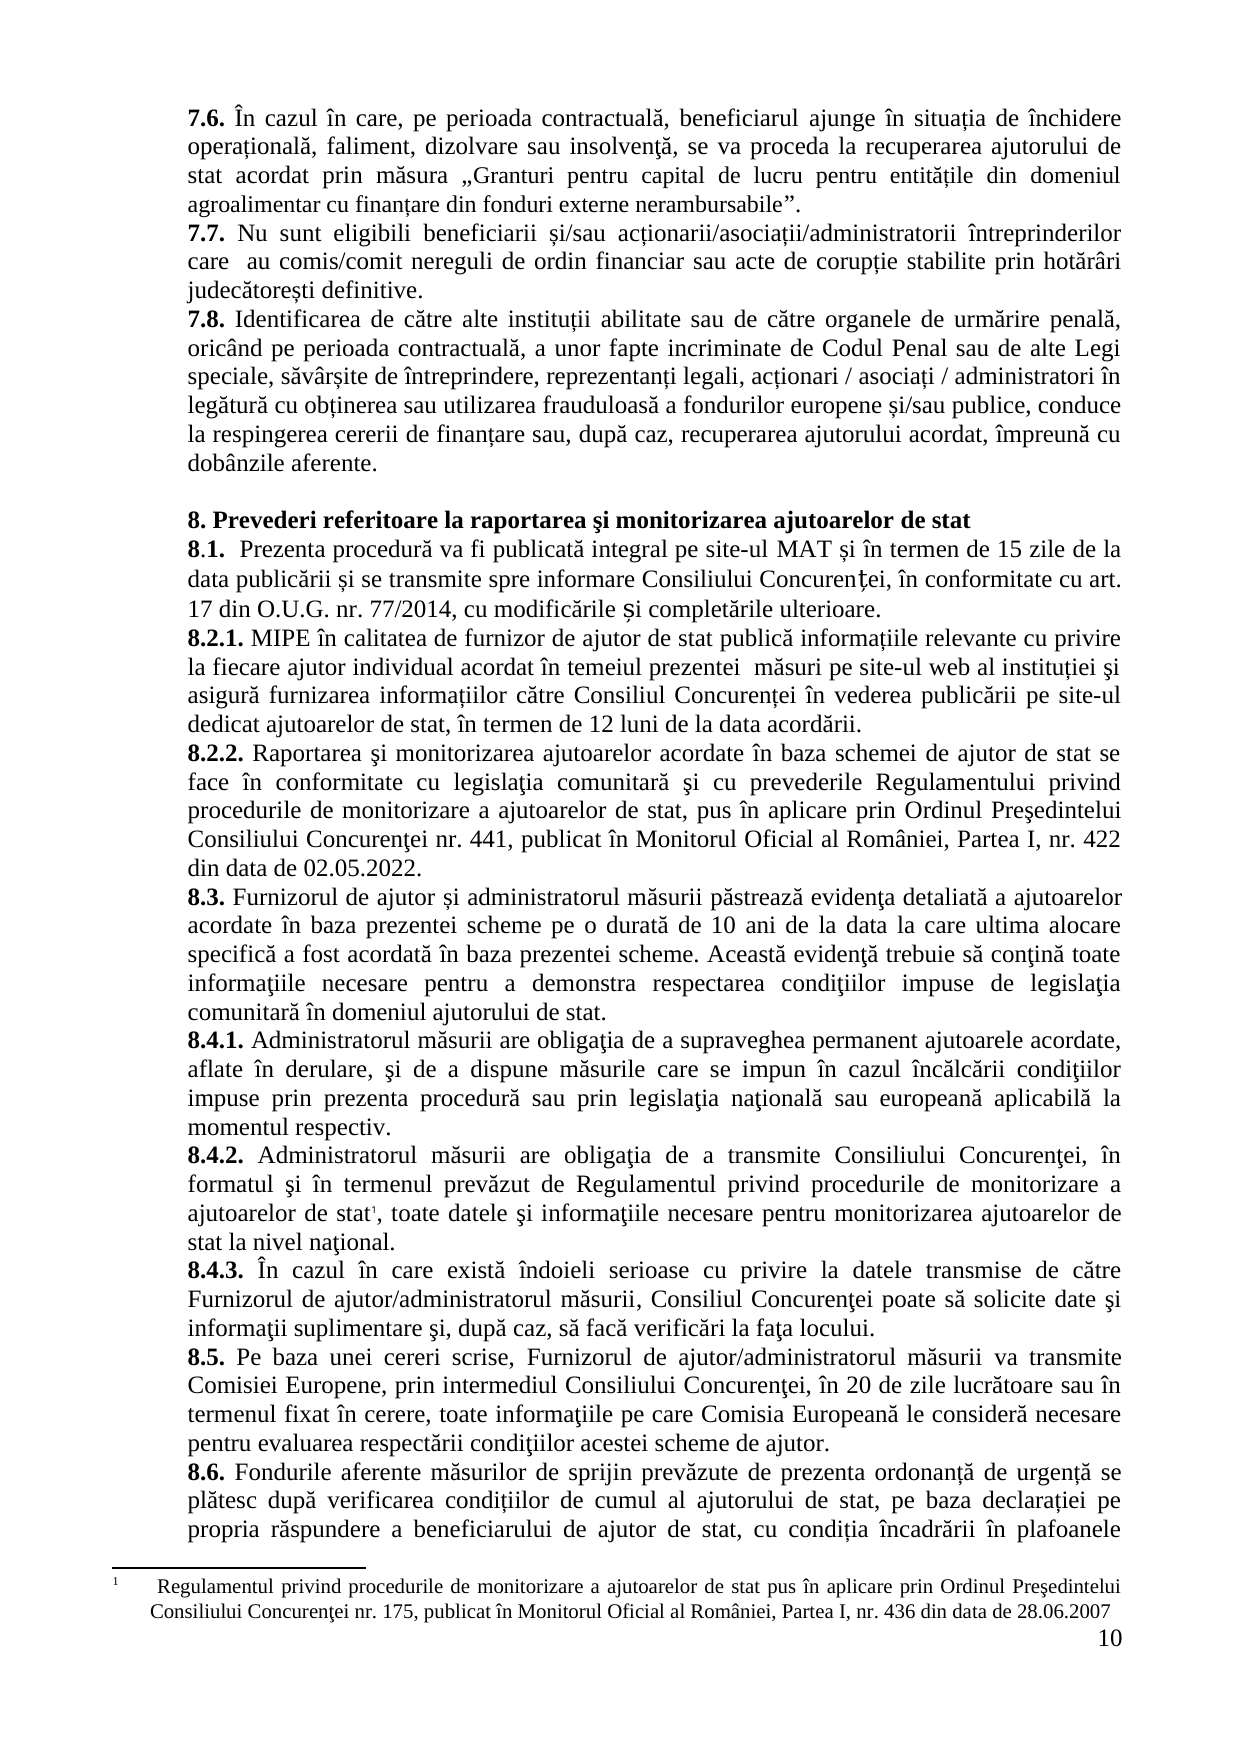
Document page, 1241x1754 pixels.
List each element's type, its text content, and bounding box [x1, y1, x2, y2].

text 7.7. Nu sunt eligibili beneficiarii și/sau acționarii/asociații/administratorii întreprinderilor care au comis/comit nereguli de ordin financiar sau acte de corupție stabilite prin hotărâri judecătorești definitive. [187, 218, 1122, 304]
text 8.3. Furnizorul de ajutor și administratorul măsurii păstrează evidenţa detaliată a ajutoarelor acordate în baza prezentei scheme pe o durată de 10 ani de la data la care ultima alocare specifică a fost acordată în baza prezentei scheme. Această evidenţă trebuie să conţină toate informaţiile necesare pentru a demonstra respectarea condiţiilor impuse de legislaţia comunitară în domeniul ajutorului de stat. [187, 882, 1122, 1026]
text 8.4.2. Administratorul măsurii are obligaţia de a transmite Consiliului Concurenţei, în formatul şi în termenul prevăzut de Regulamentul privind procedurile de monitorizare a ajutoarelor de stat, toate datele şi informaţiile necesare pentru monitorizarea ajutoarelor de stat la nivel naţional. [187, 1141, 1122, 1256]
text 8.2.1. MIPE în calitatea de furnizor de ajutor de stat publică informațiile relevante cu privire la fiecare ajutor individual acordat în temeiul prezentei măsuri pe site-ul web al instituției şi asigură furnizarea informațiilor către Consiliul Concurenței în vederea publicării pe site-ul dedicat ajutoarelor de stat, în termen de 12 luni de la data acordării. [187, 623, 1122, 738]
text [187, 1457, 1122, 1543]
text 8.2.2. Raportarea şi monitorizarea ajutoarelor acordate în baza schemei de ajutor de stat se face în conformitate cu legislaţia comunitară şi cu prevederile Regulamentului privind procedurile de monitorizare a ajutoarelor de stat, pus în aplicare prin Ordinul Preşedintelui Consiliului Concurenţei nr. 441, publicat în Monitorul Oficial al României, Partea I, nr. 422 din data de 02.05.2022. [187, 738, 1122, 882]
text 7.8. Identificarea de către alte instituții abilitate sau de către organele de urmărire penală, oricând pe perioada contractuală, a unor fapte incriminate de Codul Penal sau de alte Legi speciale, săvârșite de întreprindere, reprezentanți legali, acționari / asociați / administratori în legătură cu obținerea sau utilizarea frauduloasă a fondurilor europene și/sau publice, conduce la respingerea cererii de finanțare sau, după caz, recuperarea ajutorului acordat, împreună cu dobânzile aferente. [187, 304, 1122, 476]
text 8.4.3. În cazul în care există îndoieli serioase cu privire la datele transmise de către Furnizorul de ajutor/administratorul măsurii, Consiliul Concurenţei poate să solicite date şi informaţii suplimentare şi, după caz, să facă verificări la faţa locului. [187, 1256, 1122, 1342]
text 7.6. În cazul în care, pe perioada contractuală, beneficiarul ajunge în situația de închidere operațională, faliment, dizolvare sau insolvenţă, se va proceda la recuperarea ajutorului de stat acordat prin măsura „Granturi pentru capital de lucru pentru entitățile din domeniul agroalimentar cu finanțare din fonduri externe nerambursabile”. [187, 103, 1122, 218]
text 8.1. Prezenta procedură va fi publicată integral pe site-ul MAT și în termen de 15 zile de la data publicării și se transmite spre informare Consiliului Concurenței, în conformitate cu art. 17 din O.U.G. nr. 77/2014, cu modificările și completările ulterioare. [187, 534, 1122, 623]
text 8. Prevederi referitoare la raportarea şi monitorizarea ajutoarelor de stat [187, 505, 1122, 534]
text 8.4.1. Administratorul măsurii are obligaţia de a supraveghea permanent ajutoarele acordate, aflate în derulare, şi de a dispune măsurile care se impun în cazul încălcării condiţiilor impuse prin prezenta procedură sau prin legislaţia naţională sau europeană aplicabilă la momentul respectiv. [187, 1026, 1122, 1141]
text 8.5. Pe baza unei cereri scrise, Furnizorul de ajutor/administratorul măsurii va transmite Comisiei Europene, prin intermediul Consiliului Concurenţei, în 20 de zile lucrătoare sau în termenul fixat în cerere, toate informaţiile pe care Comisia Europeană le consideră necesare pentru evaluarea respectării condiţiilor acestei scheme de ajutor. [187, 1342, 1122, 1457]
